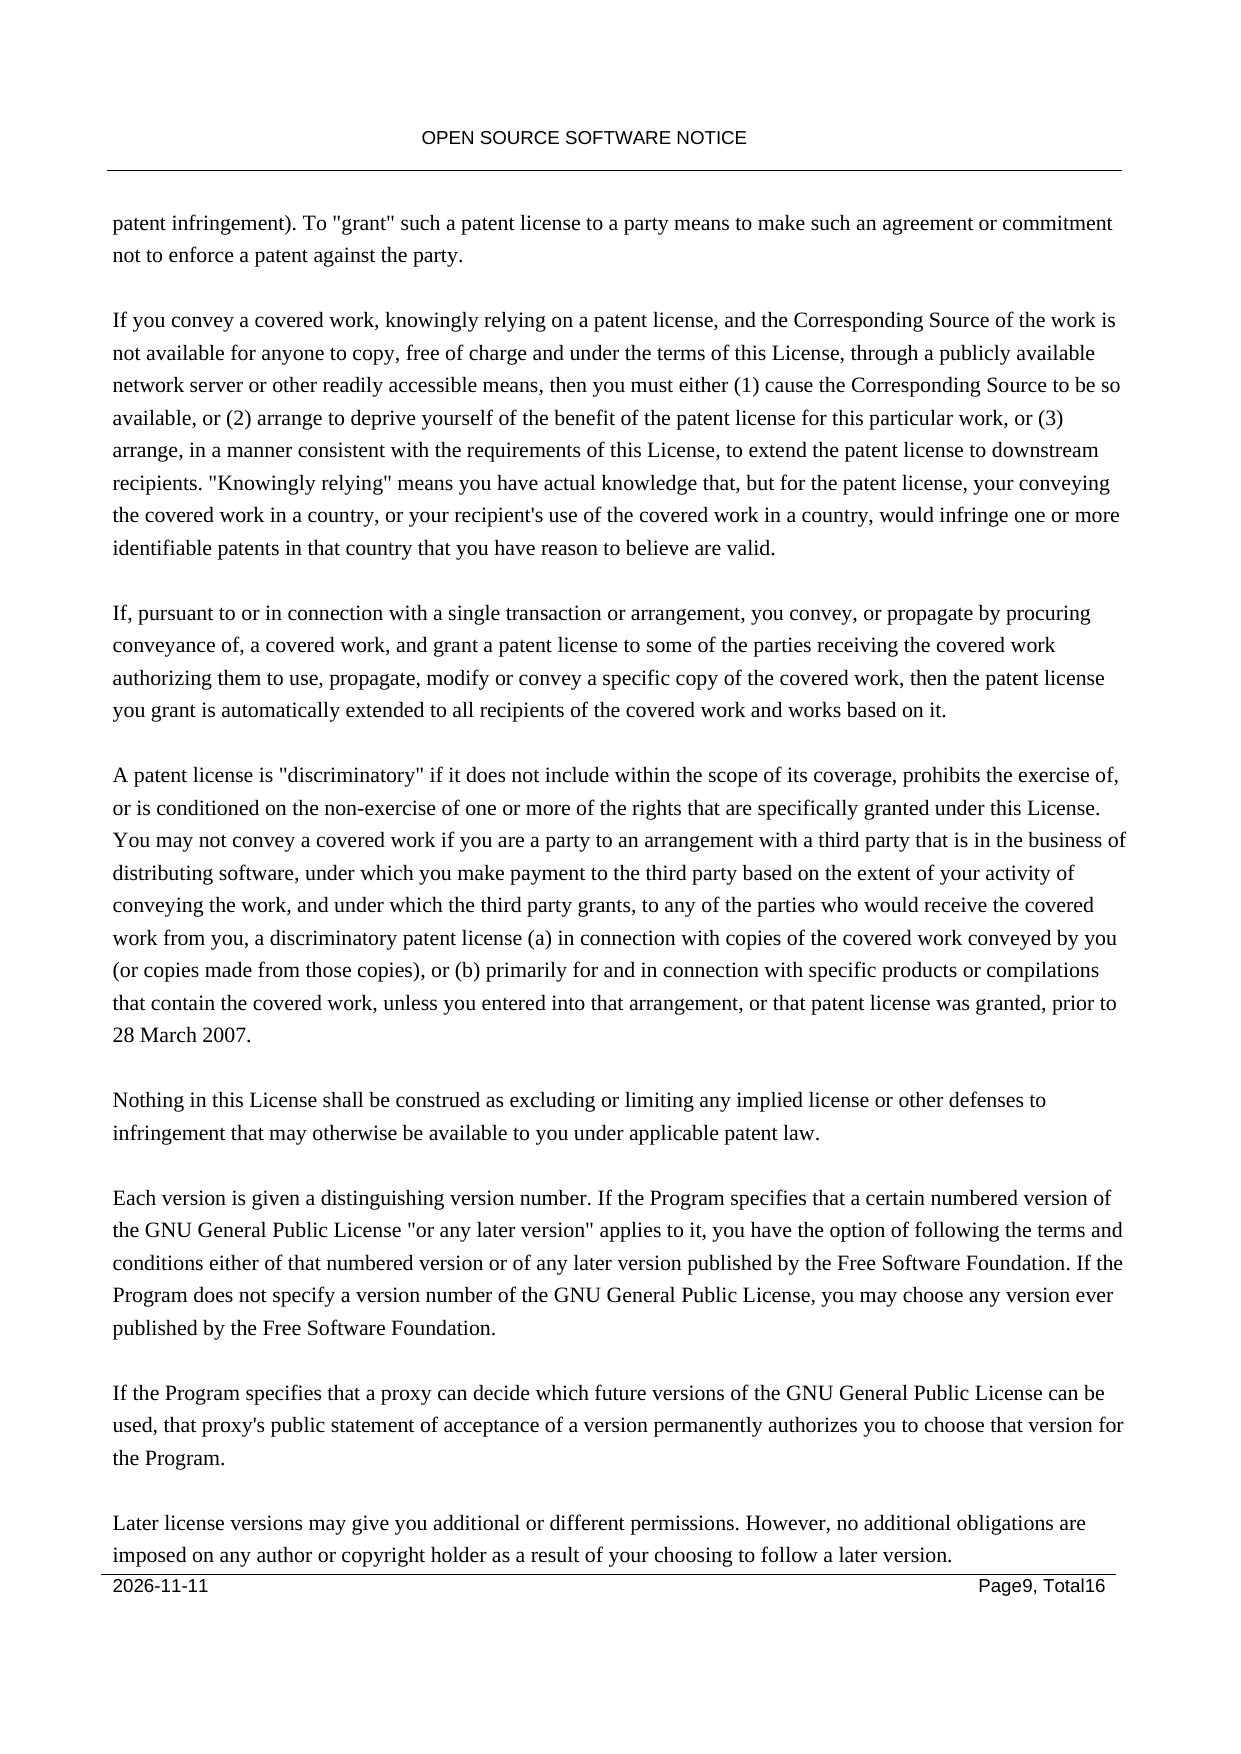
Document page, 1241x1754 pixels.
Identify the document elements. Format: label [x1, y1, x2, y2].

text [112, 206, 1128, 1571]
